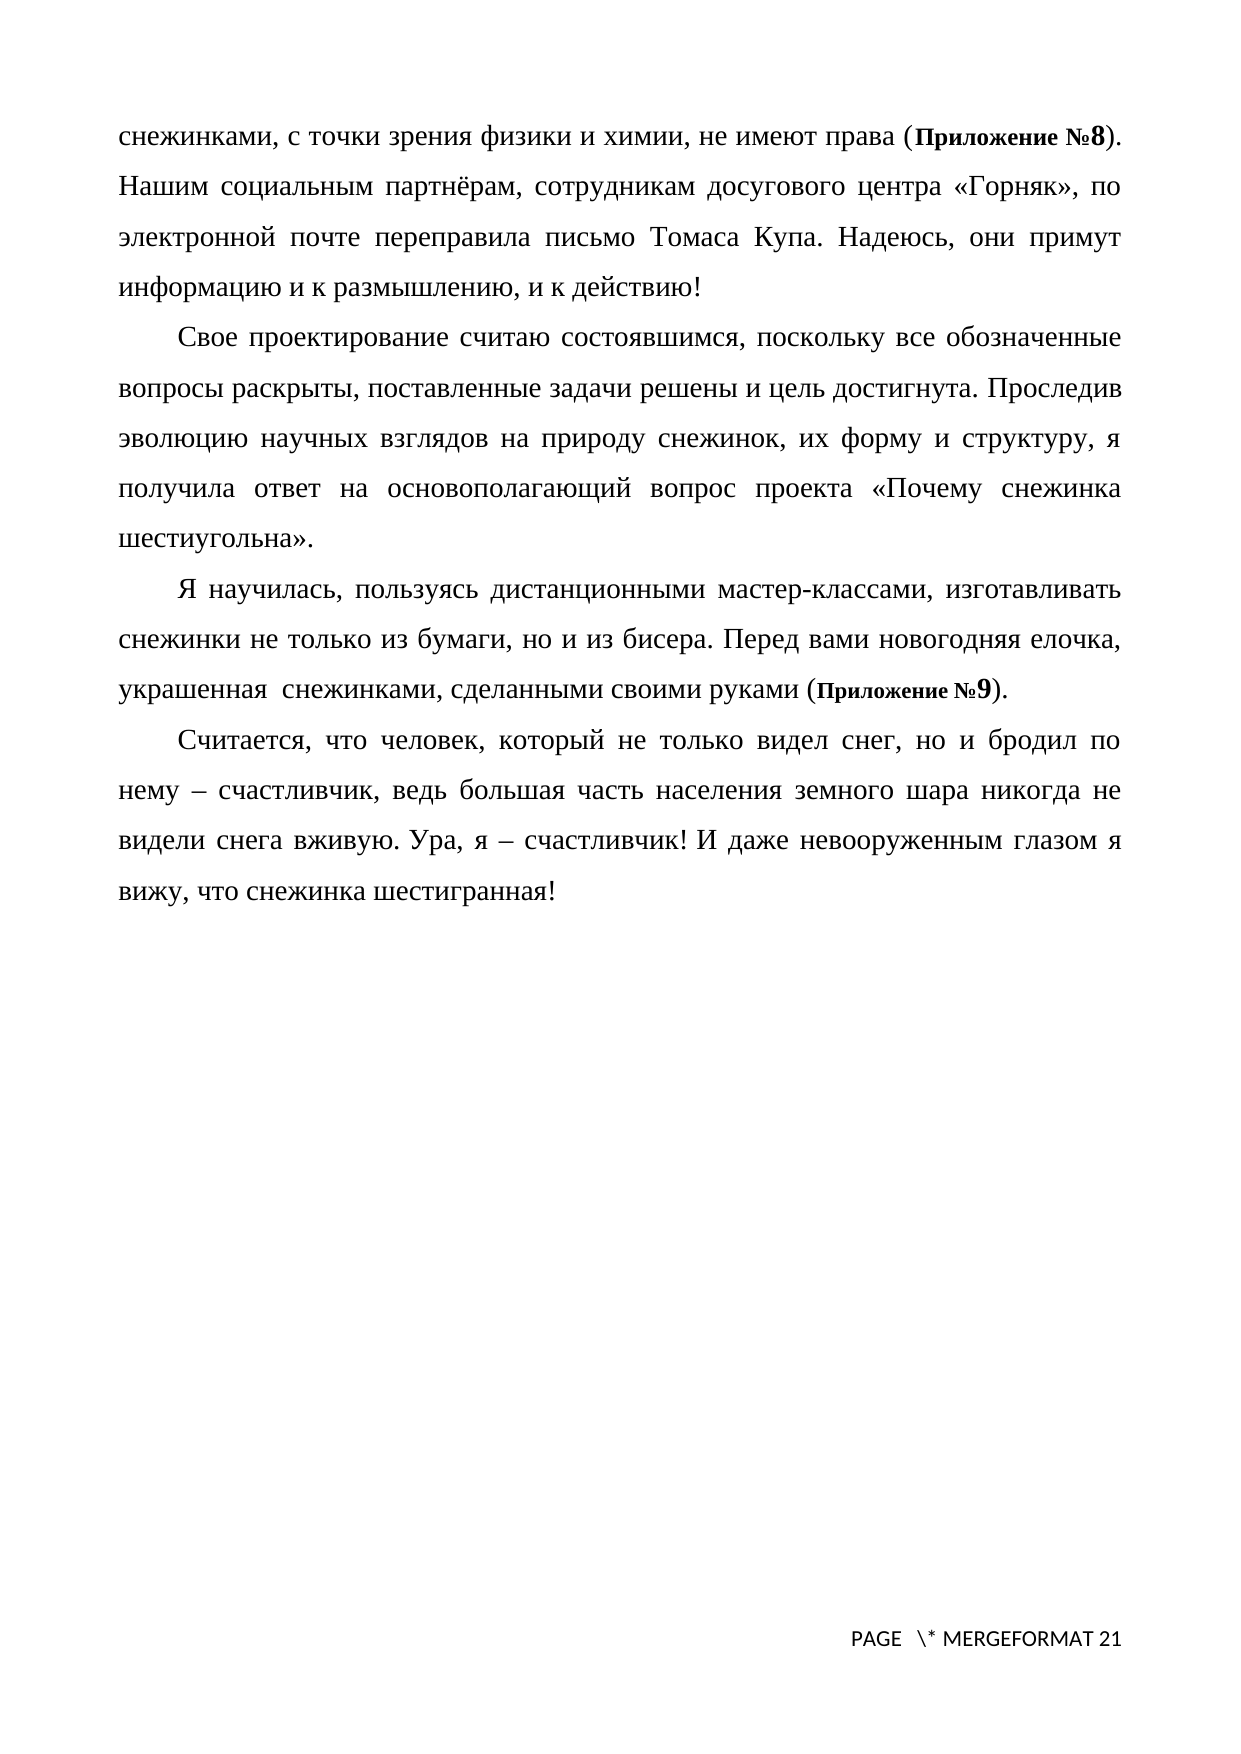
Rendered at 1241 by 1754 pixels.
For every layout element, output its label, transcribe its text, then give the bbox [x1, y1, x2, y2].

text Я научилась, пользуясь дистанционными мастер-классами, изготавливать снежинки не только из бумаги, но и из бисера. Перед вами новогодняя елочка, украшенная снежинками, сделанными своими руками (Приложение №9). [118, 571, 1122, 705]
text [118, 118, 1122, 303]
text Свое проектирование считаю состоявшимся, поскольку все обозначенные вопросы раскрыты, поставленные задачи решены и цель достигнута. Проследив эволюцию научных взглядов на природу снежинок, их форму и структуру, я получила ответ на основополагающий вопрос проекта «Почему снежинка шестиугольна». [118, 319, 1122, 554]
text Считается, что человек, который не только видел снег, но и бродил по нему – счастливчик, ведь большая часть населения земного шара никогда не видели снега вживую. Ура, я – счастливчик! И даже невооруженным глазом я вижу, что снежинка шестигранная! [118, 722, 1122, 906]
